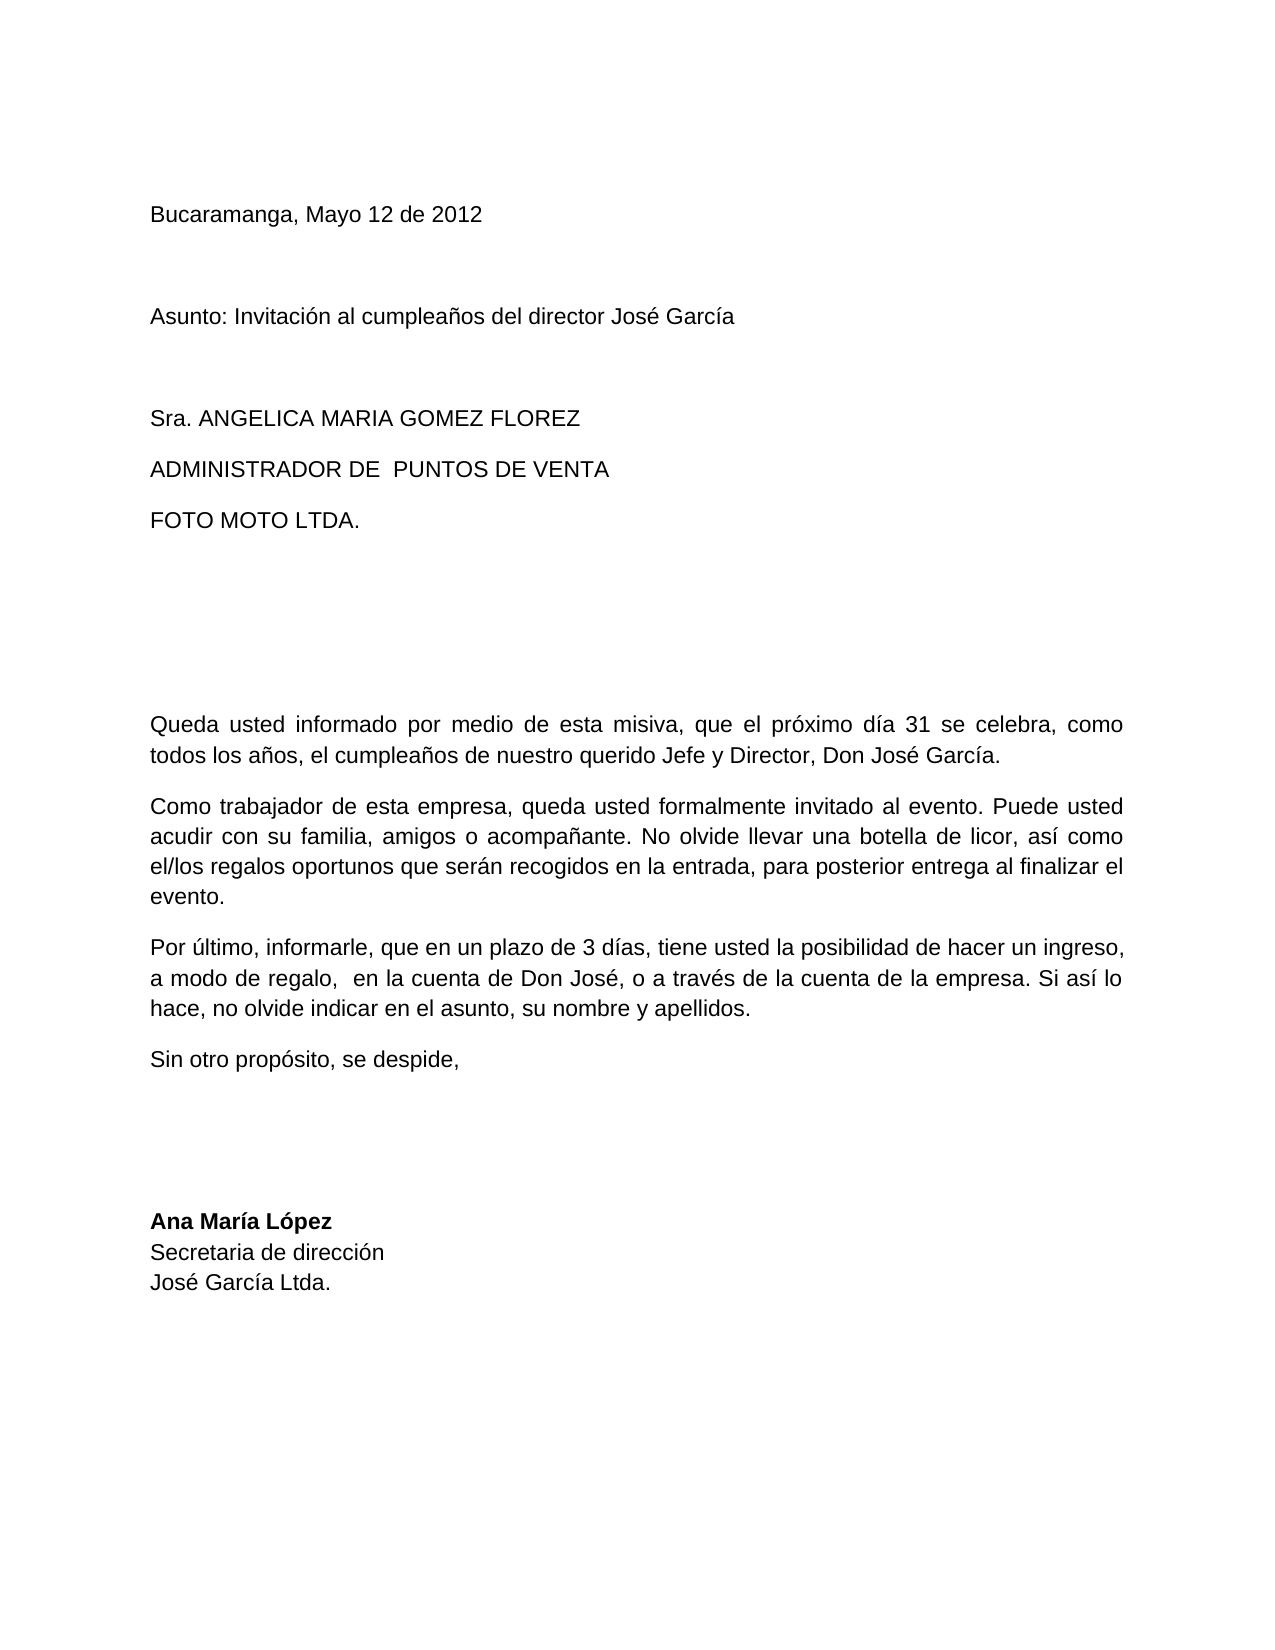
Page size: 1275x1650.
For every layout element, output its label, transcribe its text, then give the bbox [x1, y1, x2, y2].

text Como trabajador de esta empresa, queda usted formalmente invitado al evento. Puede usted acudir con su familia, amigos o acompañante. No olvide llevar una botella de licor, así como el/los regalos oportunos que serán recogidos en la entrada, para posterior entrega al finalizar el evento. [150, 793, 1125, 910]
text FOTO MOTO LTDA. [150, 507, 1125, 534]
text Sin otro propósito, se despide, [150, 1046, 1125, 1072]
text Secretaria de dirección [150, 1238, 1125, 1265]
text Bucaramanga, Mayo 12 de 2012 [150, 201, 1125, 227]
text Ana María López [150, 1208, 1125, 1235]
text Por último, informarle, que en un plazo de 3 días, tiene usted la posibilidad de hacer un ingreso, a modo de regalo, en la cuenta de Don José, o a través de la cuenta de la empresa. Si así lo hace, no olvide indicar en el asunto, su nombre y apellidos. [150, 934, 1125, 1021]
text José García Ltda. [150, 1269, 1125, 1295]
text Sra. ANGELICA MARIA GOMEZ FLOREZ [150, 405, 1125, 432]
text Asunto: Invitación al cumpleaños del director José García [150, 303, 1125, 329]
text Queda usted informado por medio de esta misiva, que el próximo día 31 se celebra, como todos los años, el cumpleaños de nuestro querido Jefe y Director, Don José García. [150, 711, 1125, 768]
text ADMINISTRADOR DE PUNTOS DE VENTA [150, 456, 1125, 483]
